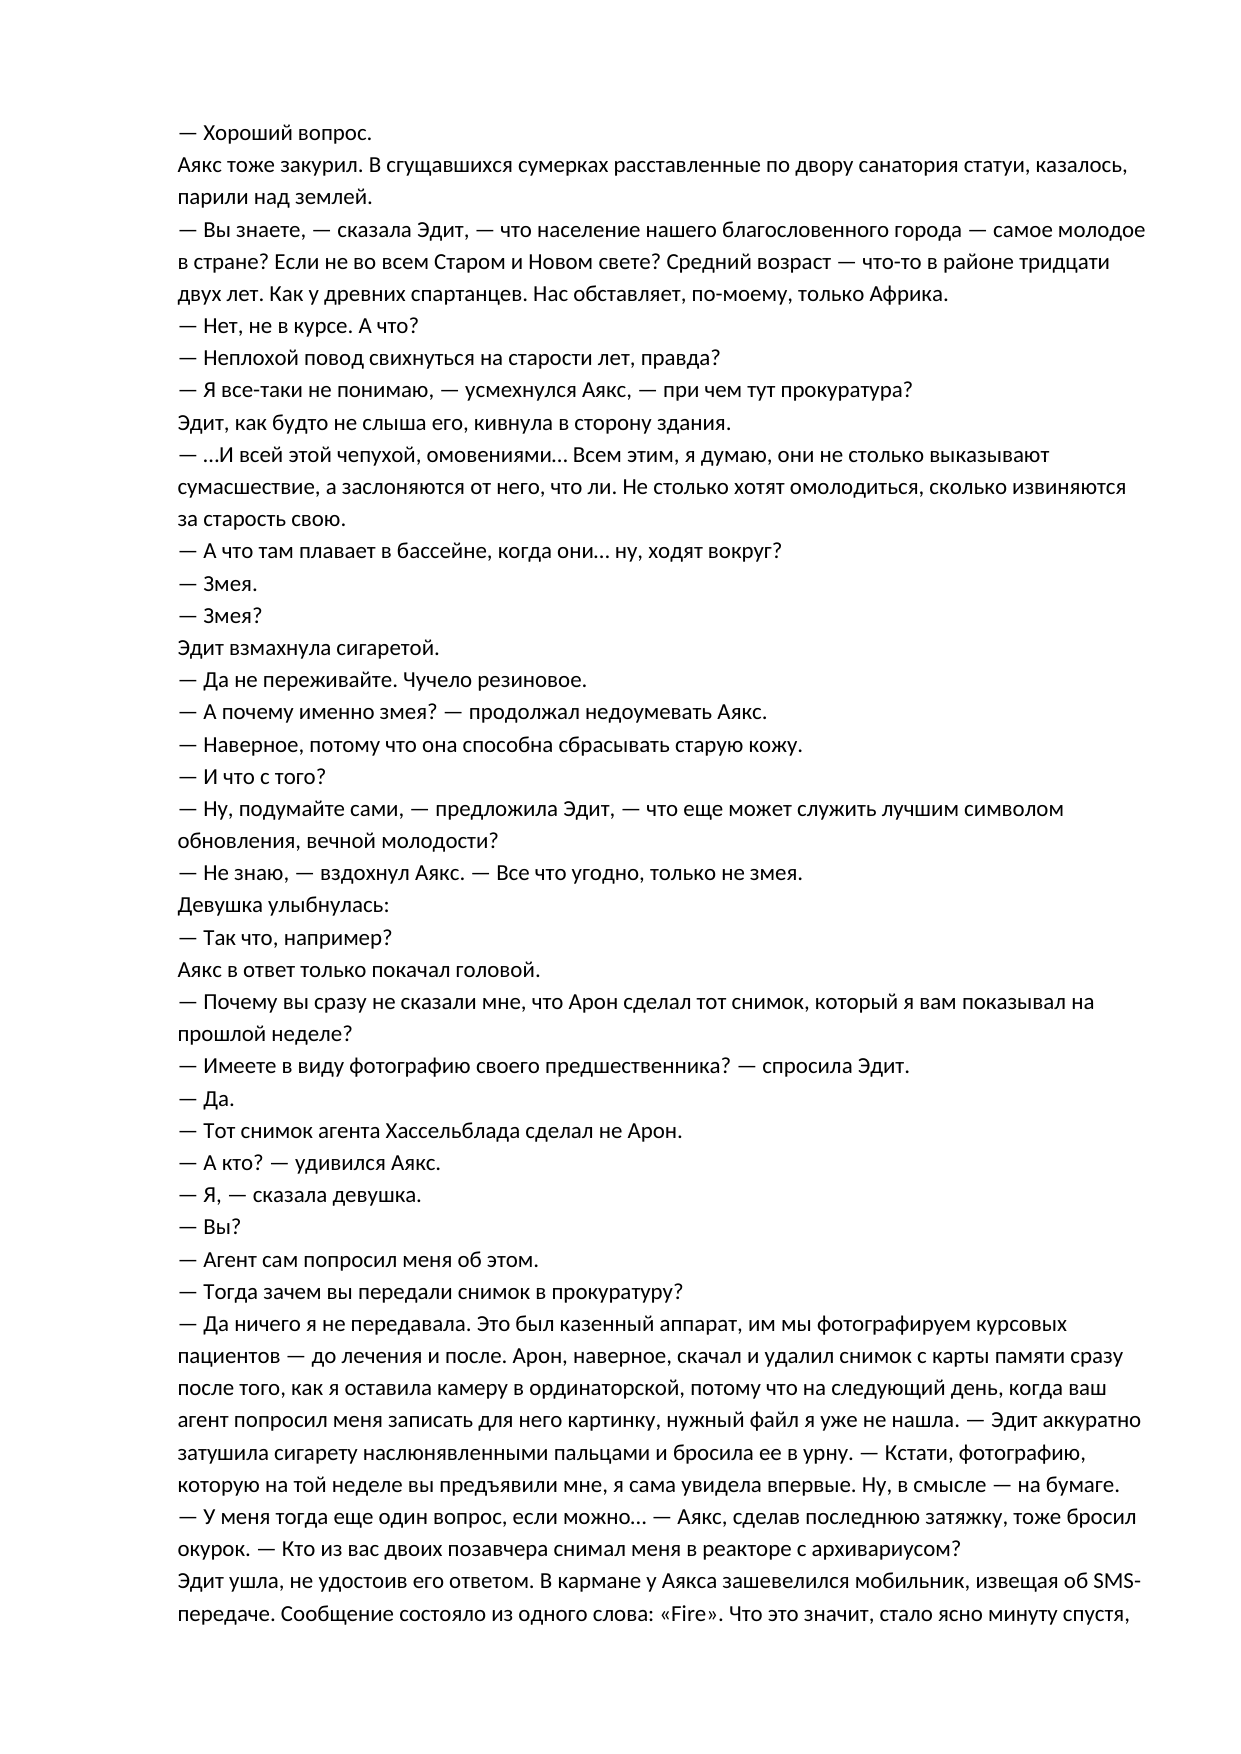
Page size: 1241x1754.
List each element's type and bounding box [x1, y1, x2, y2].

text [177, 118, 1152, 1627]
